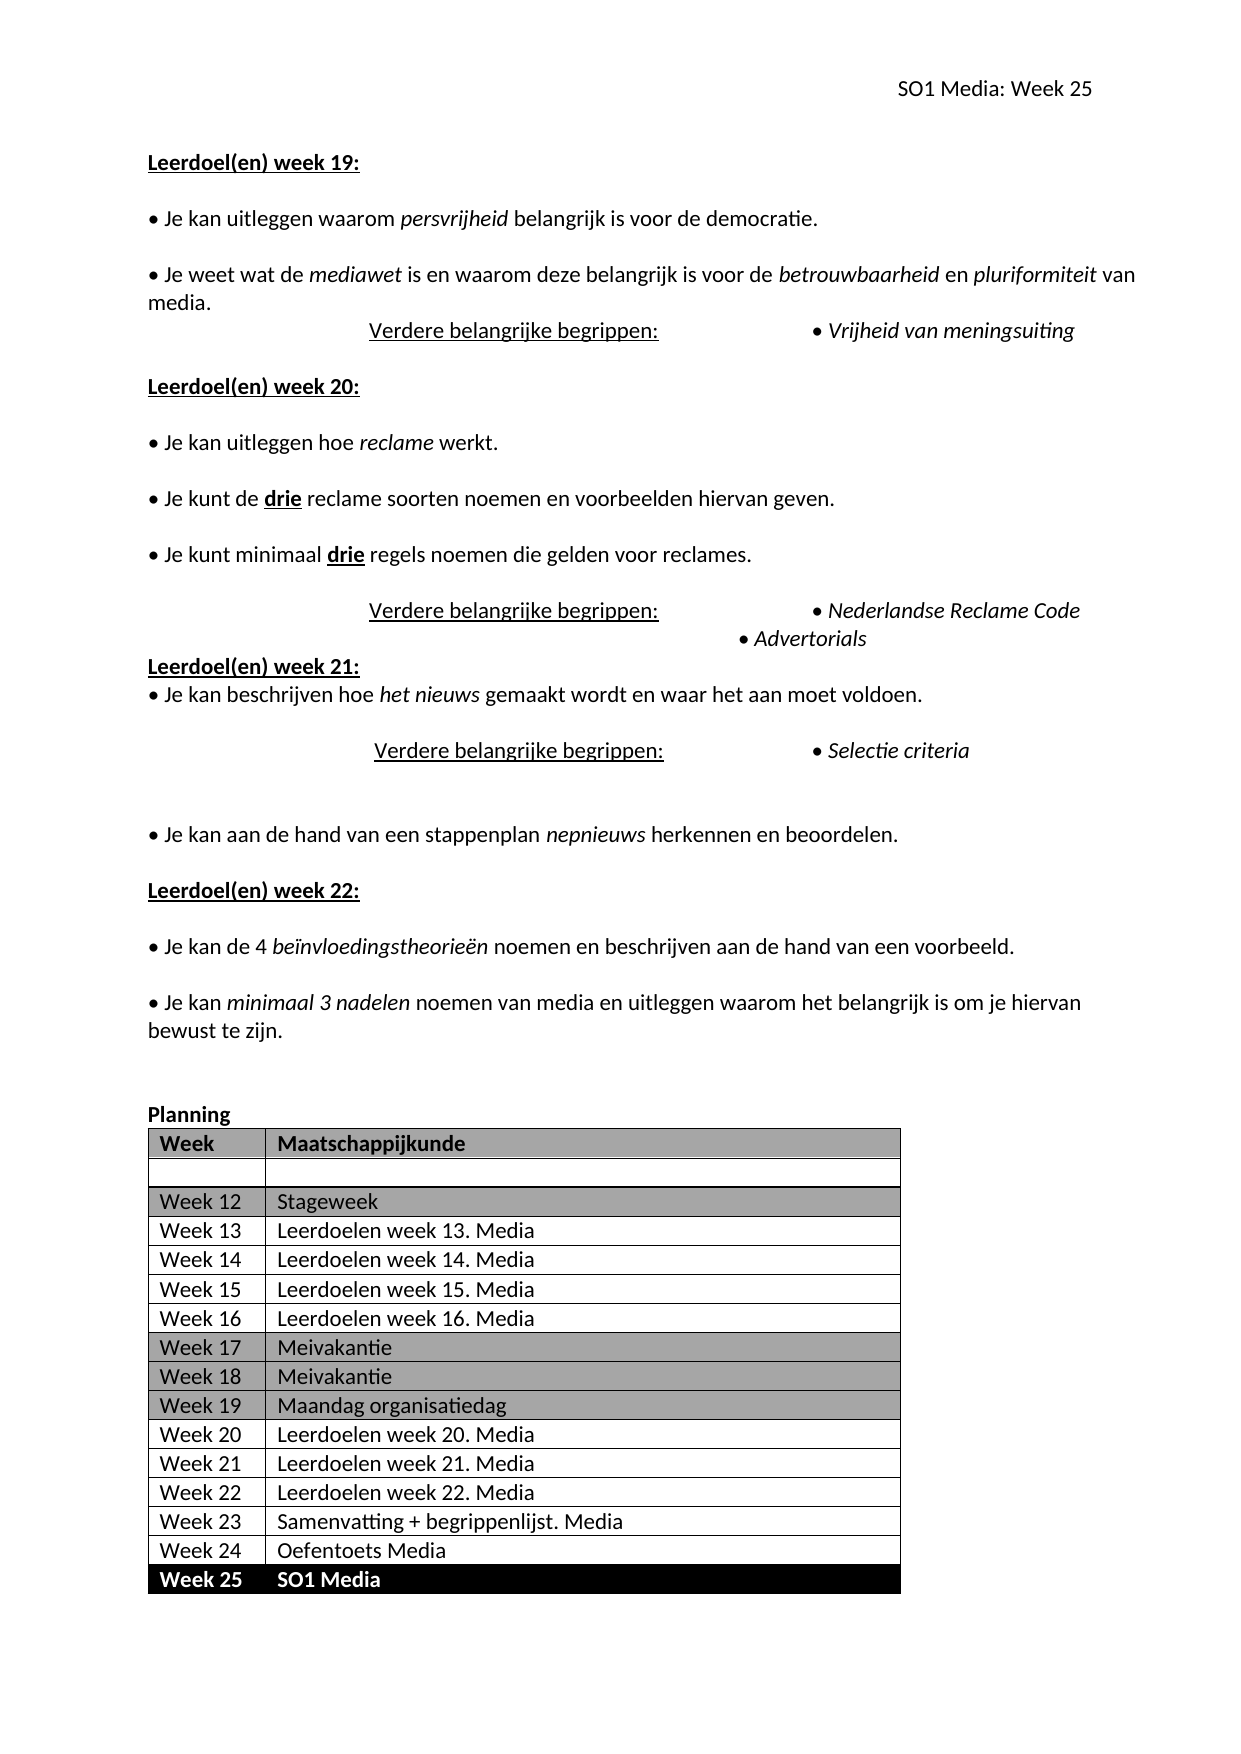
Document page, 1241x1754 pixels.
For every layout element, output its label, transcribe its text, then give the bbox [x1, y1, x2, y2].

text • Advertorials [295, 624, 1181, 652]
table_cell Maandag organisatiedag [266, 1391, 900, 1419]
text Leerdoel(en) week 19: [148, 148, 1093, 176]
table_cell Meivakantie [266, 1333, 900, 1361]
text • Je weet wat de mediawet is en waarom deze belangrijk is voor de betrouwbaarheid en pluriformiteit van media. [148, 260, 1181, 316]
table_cell Week 17 [149, 1333, 265, 1361]
text Leerdoel(en) week 20: [148, 372, 1093, 400]
text Planning [148, 1100, 1093, 1128]
table_cell [266, 1159, 900, 1186]
text • Je kan minimaal 3 nadelen noemen van media en uitleggen waarom het belangrijk is om je hiervan bewust te zijn. [148, 988, 1093, 1044]
table_cell Week 16 [149, 1304, 265, 1332]
table_cell Leerdoelen week 21. Media [266, 1449, 900, 1477]
table_cell Week 14 [149, 1246, 265, 1274]
table_cell Week 19 [149, 1391, 265, 1419]
table_cell Samenvatting + begrippenlijst. Media [266, 1507, 900, 1535]
text • Je kan uitleggen hoe reclame werkt. [148, 428, 1093, 456]
text Verdere belangrijke begrippen: • Selectie criteria [295, 736, 1181, 764]
table_cell Stageweek [266, 1188, 900, 1216]
text • Je kan de 4 beïnvloedingstheorieën noemen en beschrijven aan de hand van een voorbeeld. [148, 932, 1166, 960]
table_cell [149, 1159, 265, 1186]
table_cell Week 12 [149, 1188, 265, 1216]
table_header Week [149, 1129, 265, 1157]
table_cell Week 15 [149, 1275, 265, 1303]
text Verdere belangrijke begrippen: • Nederlandse Reclame Code [295, 596, 1181, 624]
table_cell Leerdoelen week 16. Media [266, 1304, 900, 1332]
table_cell Leerdoelen week 22. Media [266, 1478, 900, 1506]
table_cell SO1 Media [266, 1565, 900, 1593]
text • Je kunt minimaal drie regels noemen die gelden voor reclames. [148, 540, 1093, 568]
text • Je kan uitleggen waarom persvrijheid belangrijk is voor de democratie. [148, 204, 1181, 232]
table_cell Leerdoelen week 20. Media [266, 1420, 900, 1448]
table_cell Week 24 [149, 1536, 265, 1564]
text Leerdoel(en) week 21: [148, 652, 1093, 680]
table_cell Oefentoets Media [266, 1536, 900, 1564]
text • Je kunt de drie reclame soorten noemen en voorbeelden hiervan geven. [148, 484, 1093, 512]
table_cell Week 13 [149, 1217, 265, 1244]
table_header Maatschappijkunde [266, 1129, 900, 1157]
text Leerdoel(en) week 22: [148, 876, 1093, 904]
table_cell Week 23 [149, 1507, 265, 1535]
table_cell Week 22 [149, 1478, 265, 1506]
table_cell Week 21 [149, 1449, 265, 1477]
table_cell Week 20 [149, 1420, 265, 1448]
text • Je kan aan de hand van een stappenplan nepnieuws herkennen en beoordelen. [148, 820, 1181, 848]
text • Je kan beschrijven hoe het nieuws gemaakt wordt en waar het aan moet voldoen. [148, 680, 1093, 708]
table_cell Leerdoelen week 13. Media [266, 1217, 900, 1244]
table_cell Meivakantie [266, 1362, 900, 1390]
table_cell Week 25 [149, 1565, 265, 1593]
text Verdere belangrijke begrippen: • Vrijheid van meningsuiting [295, 316, 1181, 344]
table_cell Week 18 [149, 1362, 265, 1390]
table_cell Leerdoelen week 14. Media [266, 1246, 900, 1274]
table_cell Leerdoelen week 15. Media [266, 1275, 900, 1303]
